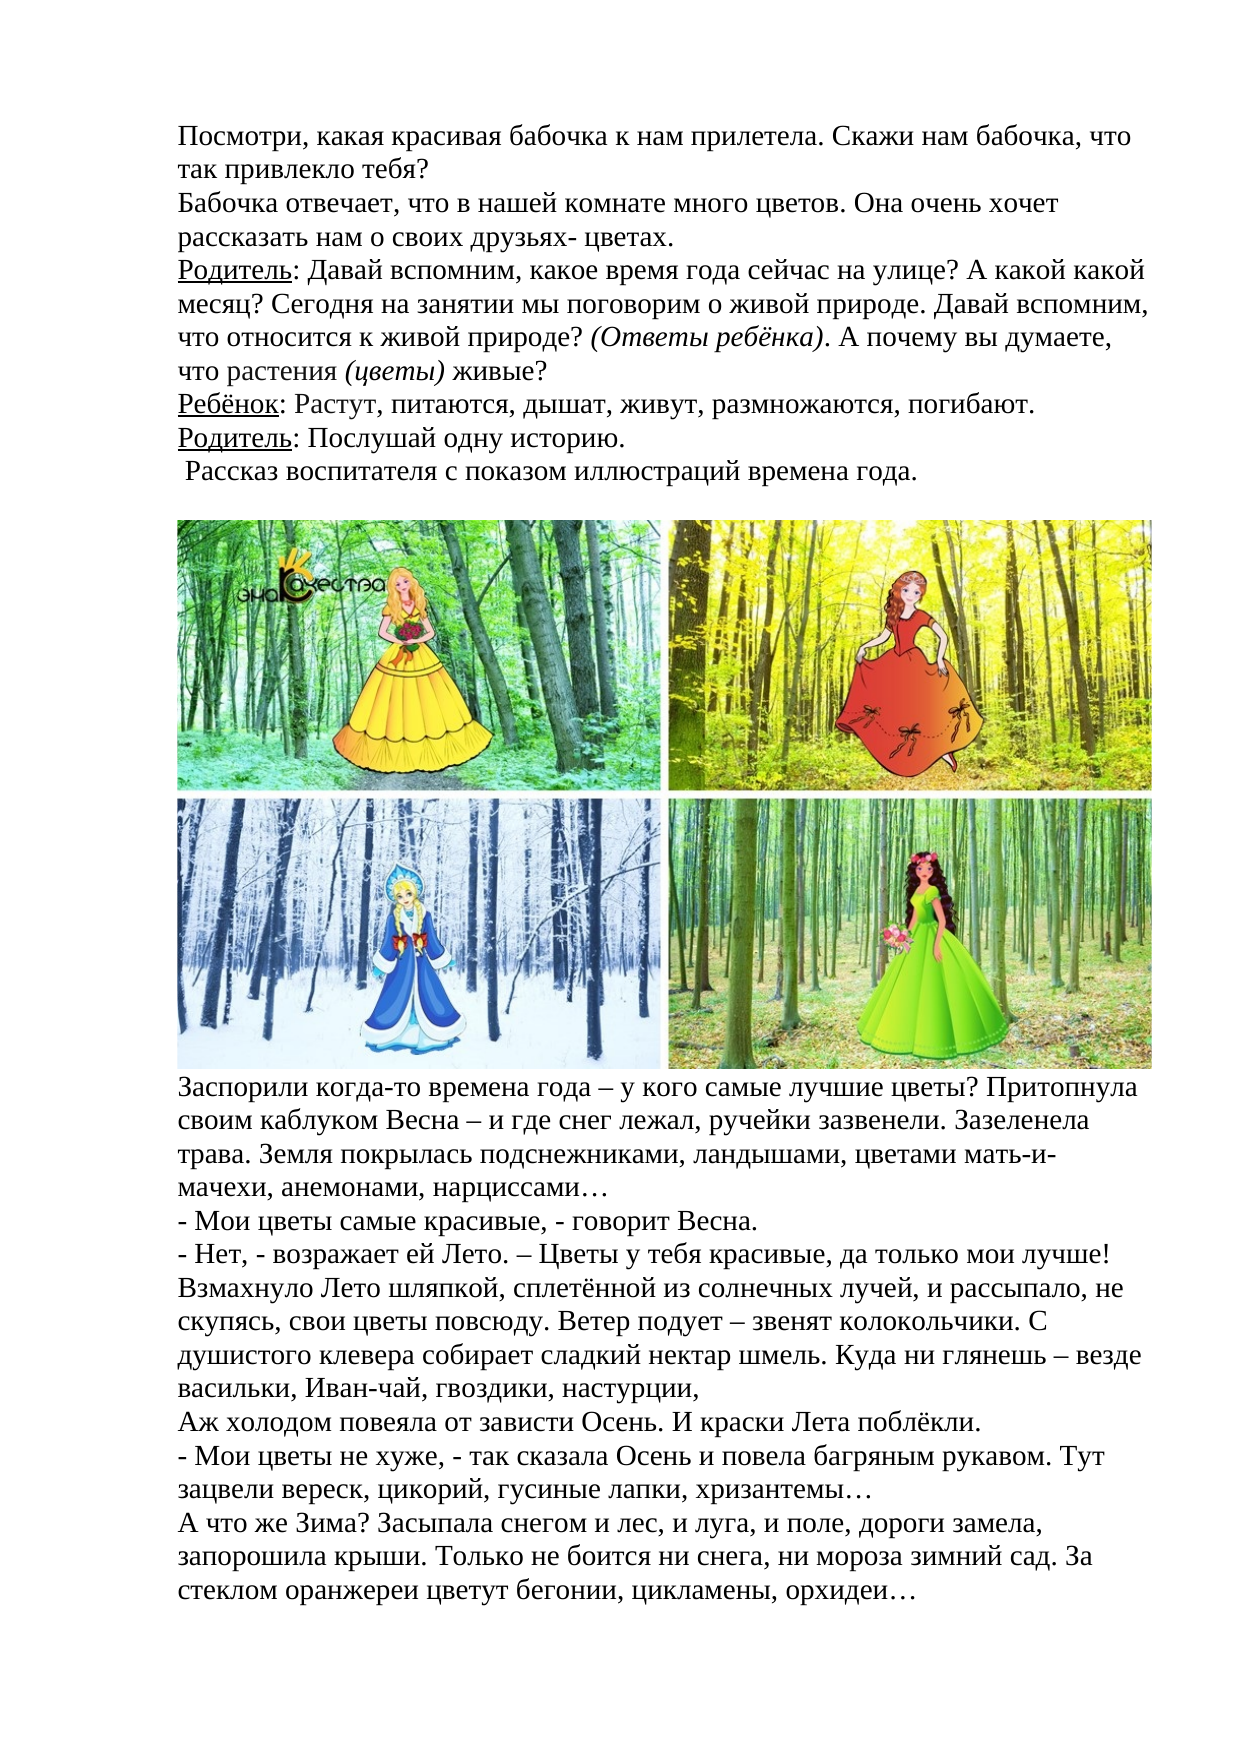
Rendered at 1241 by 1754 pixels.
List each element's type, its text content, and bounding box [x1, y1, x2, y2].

text Бабочка отвечает, что в нашей комнате много цветов. Она очень хочет рассказать нам о своих друзьях- цветах. [177, 185, 1152, 252]
text Аж холодом повеяла от зависти Осень. И краски Лета поблёкли. [177, 1404, 1152, 1438]
text Родитель: Давай вспомним, какое время года сейчас на улице? А какой какой месяц? Сегодня на занятии мы поговорим о живой природе. Давай вспомним, что относится к живой природе? (Ответы ребёнка). А почему вы думаете, что растения (цветы) живые? [177, 252, 1152, 386]
text Заспорили когда-то времена года – у кого самые лучшие цветы? Притопнула своим каблуком Весна – и где снег лежал, ручейки зазвенели. Зазеленела трава. Земля покрылась подснежниками, ландышами, цветами мать-и-мачехи, анемонами, нарциссами… [177, 1069, 1152, 1203]
text - Нет, - возражает ей Лето. – Цветы у тебя красивые, да только мои лучше! [177, 1236, 1152, 1270]
text Рассказ воспитателя с показом иллюстраций времена года. [177, 453, 1152, 487]
text - Мои цветы самые красивые, - говорит Весна. [177, 1203, 1152, 1236]
picture [177, 520, 1152, 1069]
text - Мои цветы не хуже, - так сказала Осень и повела багряным рукавом. Тут зацвели вереск, цикорий, гусиные лапки, хризантемы… [177, 1438, 1152, 1505]
text Взмахнуло Лето шляпкой, сплетённой из солнечных лучей, и рассыпало, не скупясь, свои цветы повсюду. Ветер подует – звенят колокольчики. С душистого клевера собирает сладкий нектар шмель. Куда ни глянешь – везде васильки, Иван-чай, гвоздики, настурции, [177, 1270, 1152, 1404]
text Посмотри, какая красивая бабочка к нам прилетела. Скажи нам бабочка, что так привлекло тебя? [177, 118, 1152, 185]
text Родитель: Послушай одну историю. [177, 420, 1152, 453]
text Ребёнок: Растут, питаются, дышат, живут, размножаются, погибают. [177, 386, 1152, 420]
text А что же Зима? Засыпала снегом и лес, и луга, и поле, дороги замела, запорошила крыши. Только не боится ни снега, ни мороза зимний сад. За стеклом оранжереи цветут бегонии, цикламены, орхидеи… [177, 1505, 1152, 1605]
